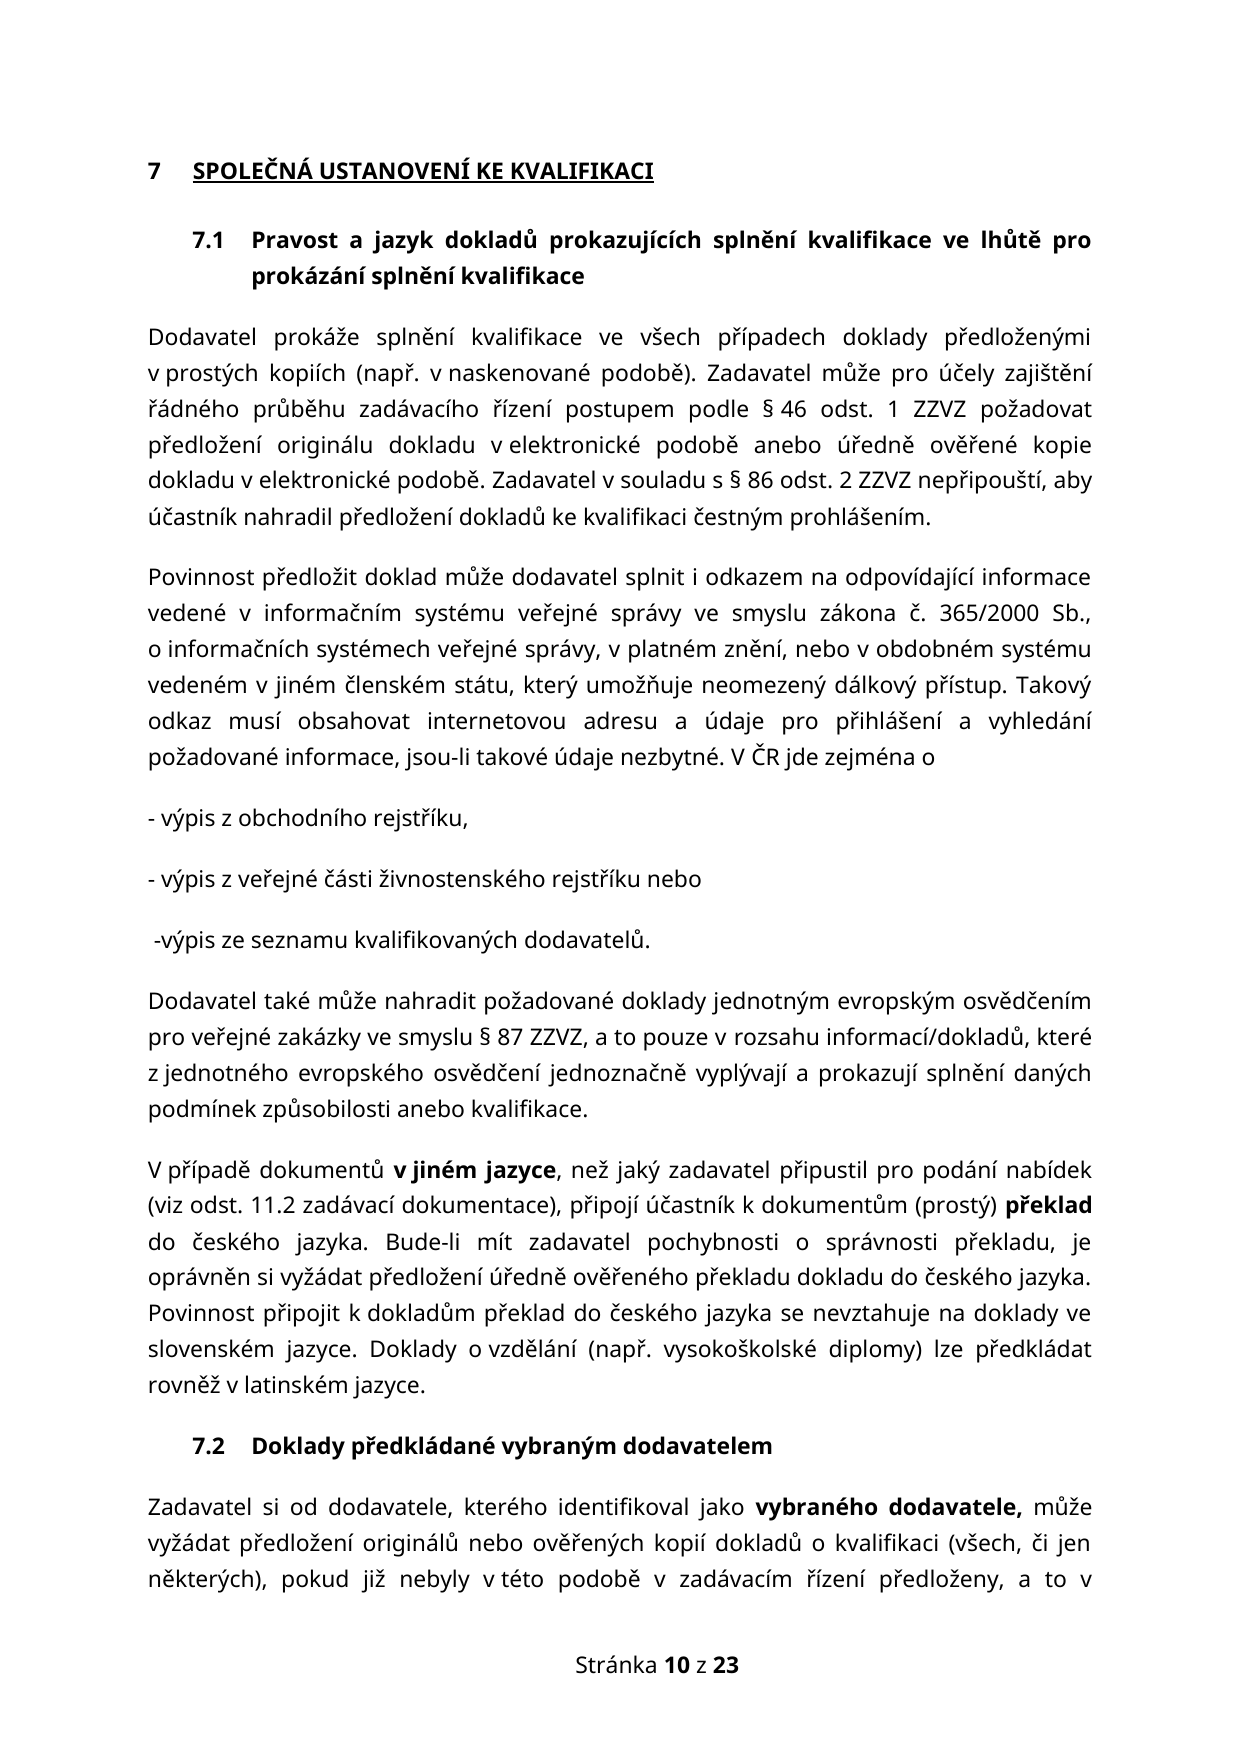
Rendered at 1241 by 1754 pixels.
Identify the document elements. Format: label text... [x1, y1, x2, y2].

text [148, 1491, 1093, 1594]
text Dodavatel také může nahradit požadované doklady jednotným evropským osvědčením pro veřejné zakázky ve smyslu § 87 ZZVZ, a to pouze v rozsahu informací/dokladů, které z jednotného evropského osvědčení jednoznačně vyplývají a prokazují splnění daných podmínek způsobilosti anebo kvalifikace. [148, 985, 1093, 1124]
text Povinnost předložit doklad může dodavatel splnit i odkazem na odpovídající informace vedené v informačním systému veřejné správy ve smyslu zákona č. 365/2000 Sb., o informačních systémech veřejné správy, v platném znění, nebo v obdobném systému vedeném v jiném členském státu, který umožňuje neomezený dálkový přístup. Takový odkaz musí obsahovat internetovou adresu a údaje pro přihlášení a vyhledání požadované informace, jsou-li takové údaje nezbytné. V ČR jde zejména o [148, 561, 1093, 772]
text - výpis z obchodního rejstříku, [148, 802, 1093, 833]
text Dodavatel prokáže splnění kvalifikace ve všech případech doklady předloženými v prostých kopiích (např. v naskenované podobě). Zadavatel může pro účely zajištění řádného průběhu zadávacího řízení postupem podle § 46 odst. 1 ZZVZ požadovat předložení originálu dokladu v elektronické podobě anebo úředně ověřené kopie dokladu v elektronické podobě. Zadavatel v souladu s § 86 odst. 2 ZZVZ nepřipouští, aby účastník nahradil předložení dokladů ke kvalifikaci čestným prohlášením. [148, 321, 1093, 532]
text -výpis ze seznamu kvalifikovaných dodavatelů. [148, 924, 1093, 955]
subtitle Doklady předkládané vybraným dodavatelem [192, 1430, 1093, 1461]
subtitle Pravost a jazyk dokladů prokazujících splnění kvalifikace ve lhůtě pro prokázání splnění kvalifikace [192, 224, 1093, 291]
text V případě dokumentů v jiném jazyce, než jaký zadavatel připustil pro podání nabídek (viz odst. 11.2 zadávací dokumentace), připojí účastník k dokumentům (prostý) překlad do českého jazyka. Bude-li mít zadavatel pochybnosti o správnosti překladu, je oprávněn si vyžádat předložení úředně ověřeného překladu dokladu do českého jazyka. Povinnost připojit k dokladům překlad do českého jazyka se nevztahuje na doklady ve slovenském jazyce. Doklady o vzdělání (např. vysokoškolské diplomy) lze předkládat rovněž v latinském jazyce. [148, 1153, 1093, 1400]
text - výpis z veřejné části živnostenského rejstříku nebo [148, 863, 1093, 894]
subtitle SPOLEČNÁ USTANOVENÍ KE KVALIFIKACI [148, 155, 1093, 186]
